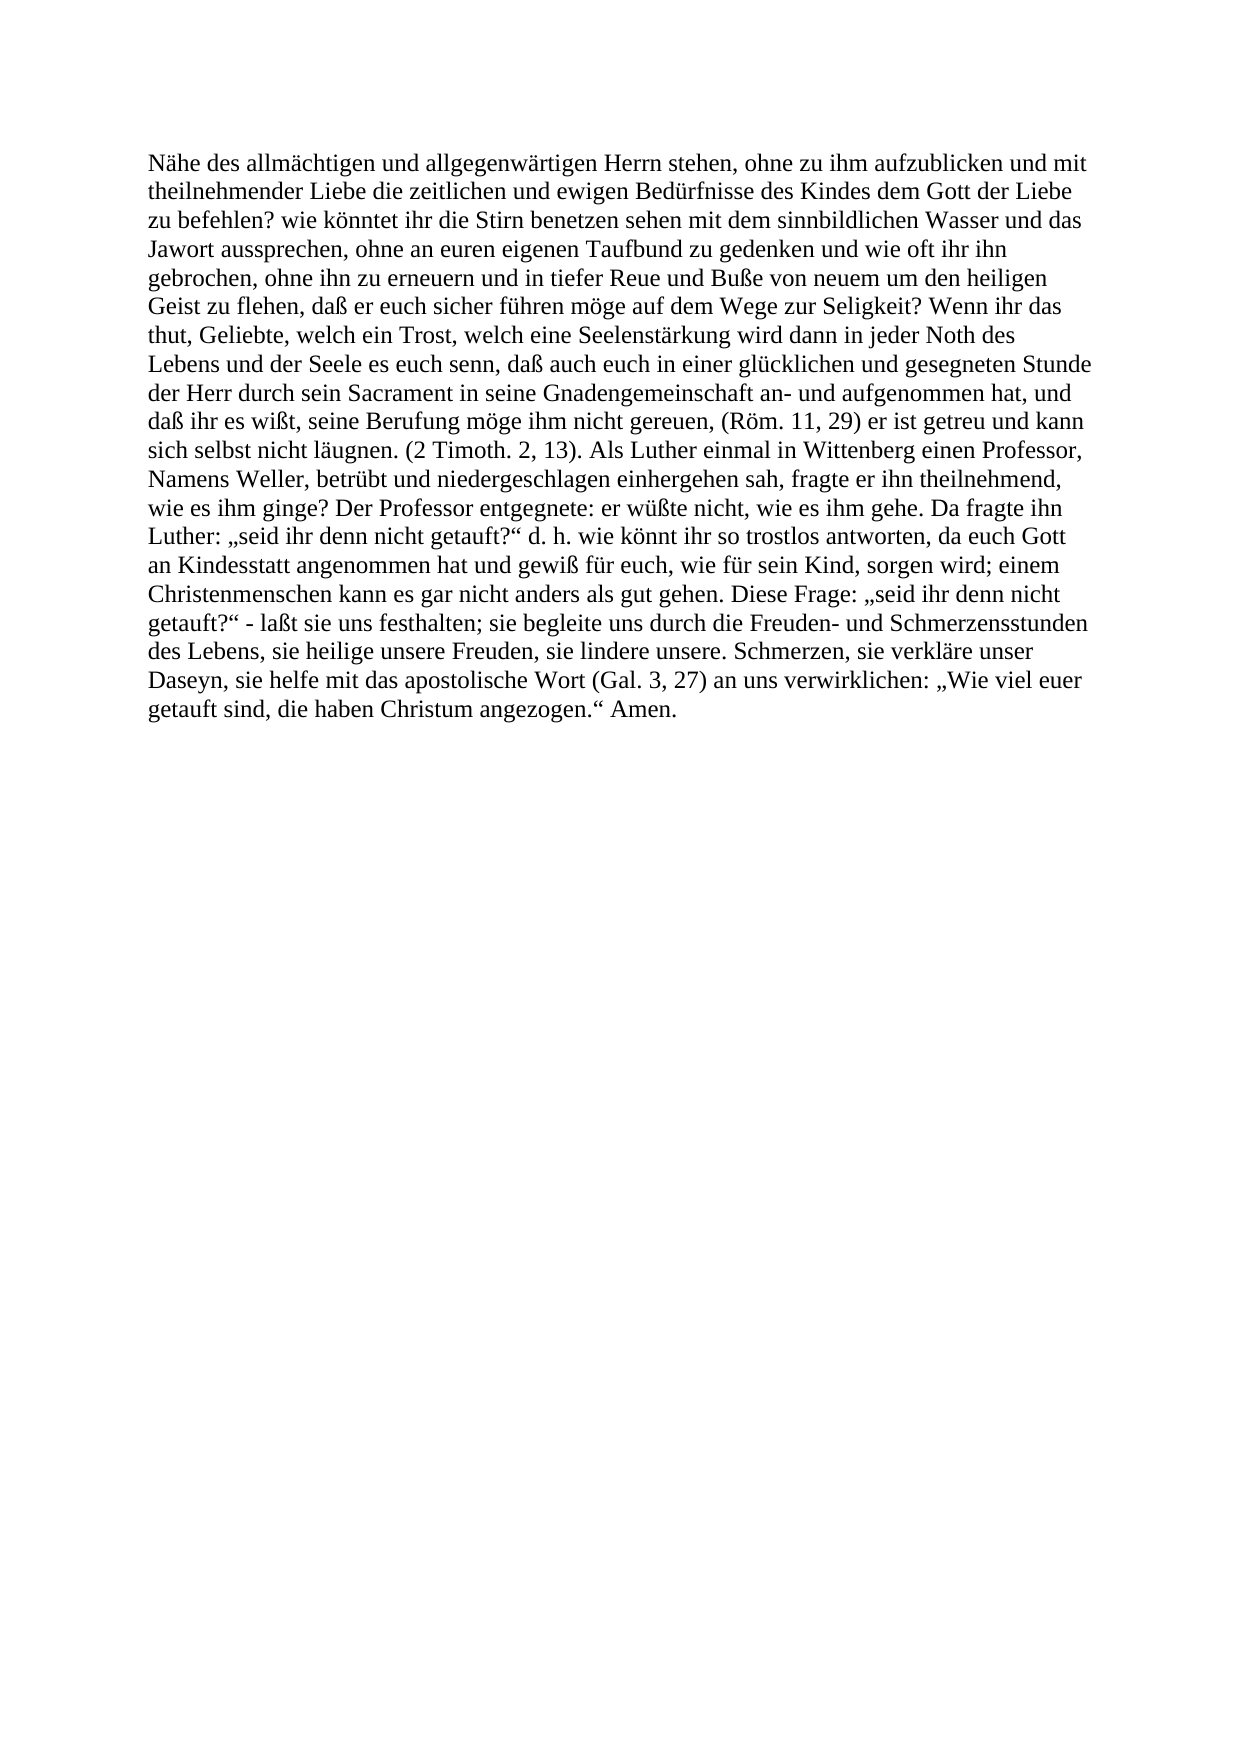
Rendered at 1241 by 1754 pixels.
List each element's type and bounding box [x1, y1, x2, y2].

text [148, 148, 1093, 723]
